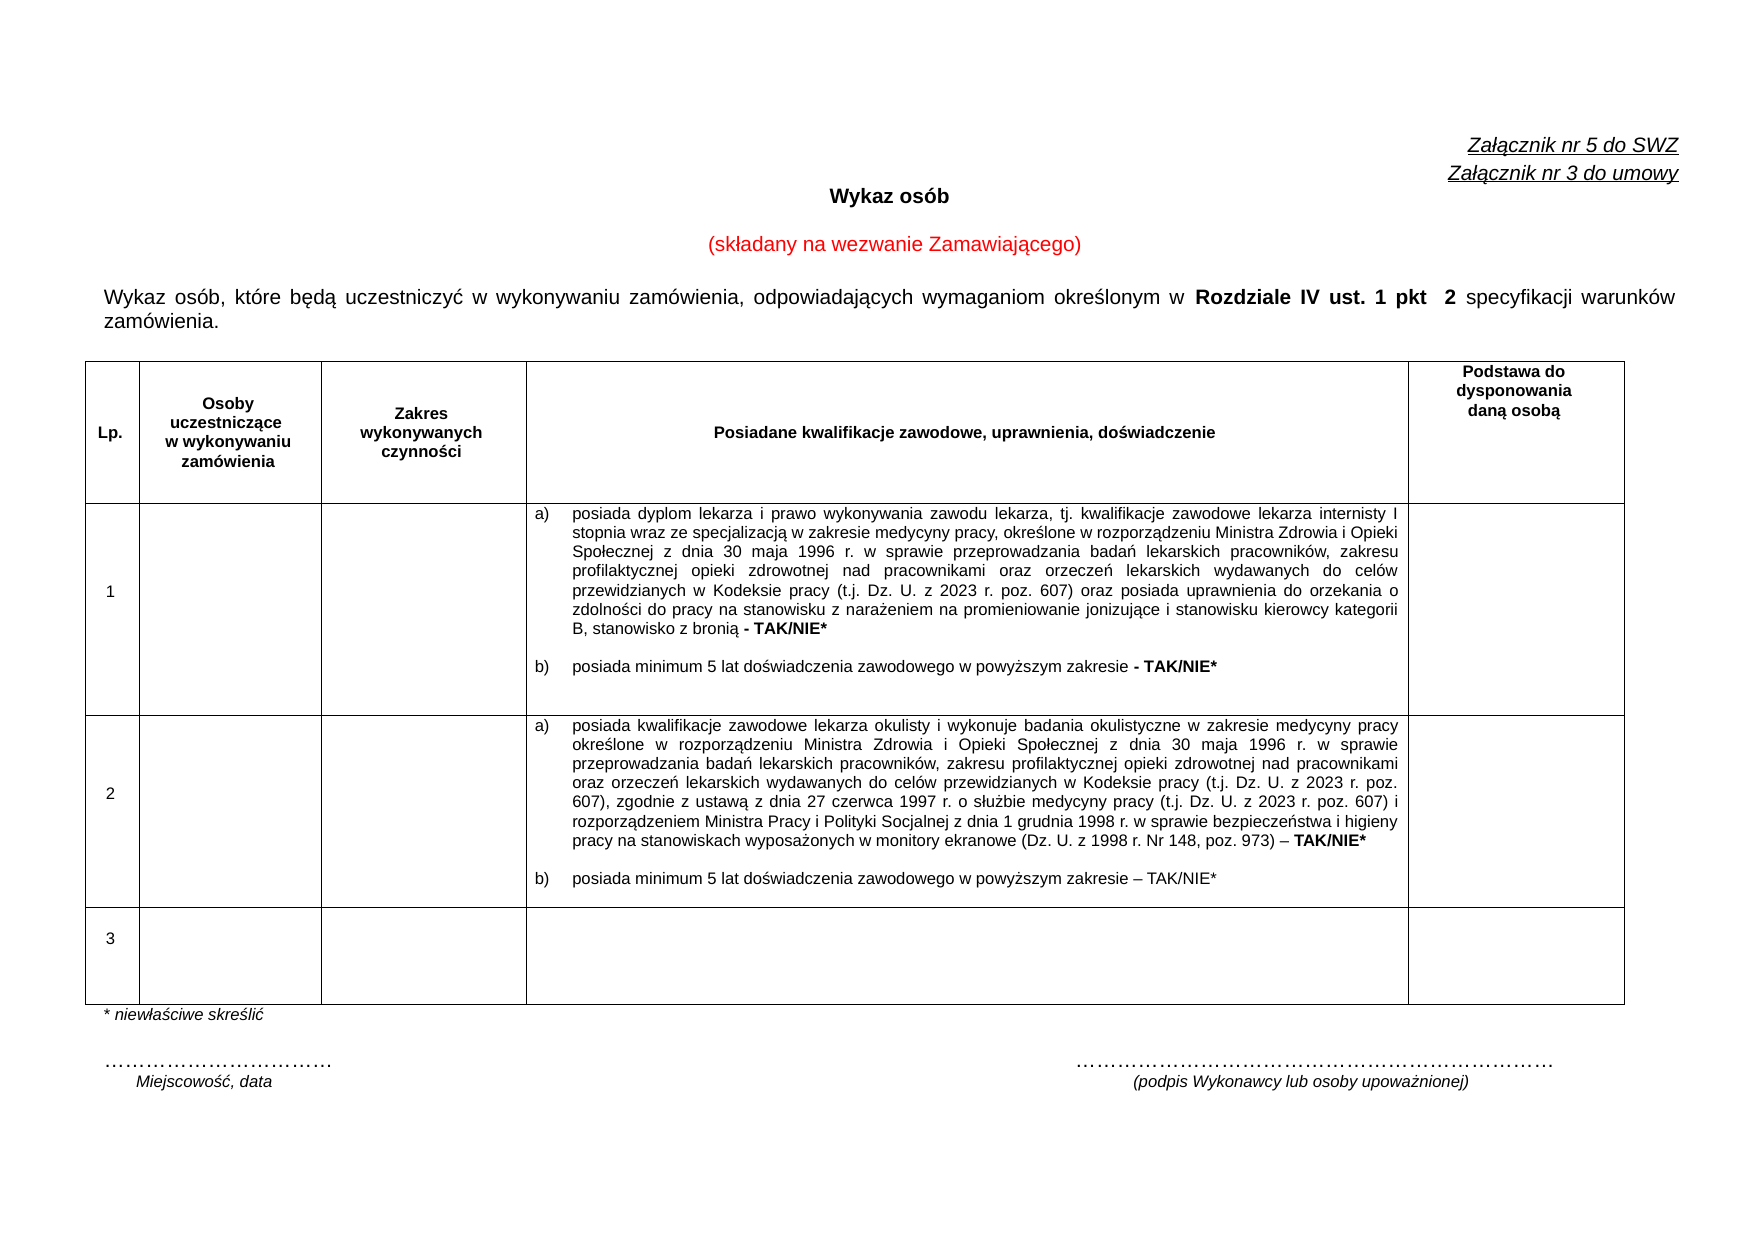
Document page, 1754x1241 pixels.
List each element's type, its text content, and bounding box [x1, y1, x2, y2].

table_cell [1409, 716, 1624, 907]
table_header Zakres wykonywanych czynności [322, 362, 526, 503]
table_cell posiada kwalifikacje zawodowe lekarza okulisty i wykonuje badania okulistyczne w zakresie medycyny pracy określone w rozporządzeniu Ministra Zdrowia i Opieki Społecznej z dnia 30 maja 1996 r. w sprawie przeprowadzania badań lekarskich pracowników, zakresu profilaktycznej opieki zdrowotnej nad pracownikami oraz orzeczeń lekarskich wydawanych do celów przewidzianych w Kodeksie pracy (t.j. Dz. U. z 2023 r. poz. 607), zgodnie z ustawą z dnia 27 czerwca 1997 r. o służbie medycyny pracy (t.j. Dz. U. z 2023 r. poz. 607) i rozporządzeniem Ministra Pracy i Polityki Socjalnej z dnia 1 grudnia 1998 r. w sprawie bezpieczeństwa i higieny pracy na stanowiskach wyposażonych w monitory ekranowe (Dz. U. z 1998 r. Nr 148, poz. 973) – TAK/NIE* posiada minimum 5 lat doświadczenia zawodowego w powyższym zakresie – TAK/NIE* [527, 716, 1408, 907]
text * niewłaściwe skreślić [103, 1005, 1675, 1024]
text Załącznik nr 5 do SWZ [103, 133, 1680, 157]
table_cell 2 [86, 716, 139, 907]
table_cell 1 [86, 504, 139, 714]
text Miejscowość, data (podpis Wykonawcy lub osoby upoważnionej) [103, 1072, 1675, 1091]
text Wykaz osób, które będą uczestniczyć w wykonywaniu zamówienia, odpowiadających wymaganiom określonym w Rozdziale IV ust. 1 pkt 2 specyfikacji warunków zamówienia. [103, 285, 1675, 333]
table_cell [527, 908, 1408, 1004]
table_header Posiadane kwalifikacje zawodowe, uprawnienia, doświadczenie [527, 362, 1408, 503]
text …………………………… …………………………………………………………… [103, 1048, 1675, 1072]
table_cell [140, 504, 321, 714]
table_cell posiada dyplom lekarza i prawo wykonywania zawodu lekarza, tj. kwalifikacje zawodowe lekarza internisty I stopnia wraz ze specjalizacją w zakresie medycyny pracy, określone w rozporządzeniu Ministra Zdrowia i Opieki Społecznej z dnia 30 maja 1996 r. w sprawie przeprowadzania badań lekarskich pracowników, zakresu profilaktycznej opieki zdrowotnej nad pracownikami oraz orzeczeń lekarskich wydawanych do celów przewidzianych w Kodeksie pracy (t.j. Dz. U. z 2023 r. poz. 607) oraz posiada uprawnienia do orzekania o zdolności do pracy na stanowisku z narażeniem na promieniowanie jonizujące i stanowisku kierowcy kategorii B, stanowisko z bronią - TAK/NIE* posiada minimum 5 lat doświadczenia zawodowego w powyższym zakresie - TAK/NIE* [527, 504, 1408, 714]
table_cell 3 [86, 908, 139, 1004]
table_cell [322, 908, 526, 1004]
table_header Lp. [86, 362, 139, 503]
table_header Osoby uczestniczące w wykonywaniu zamówienia [140, 362, 321, 503]
table_cell [140, 716, 321, 907]
table_cell [140, 908, 321, 1004]
table_header Podstawa do dysponowania daną osobą [1409, 362, 1624, 503]
text (składany na wezwanie Zamawiającego) [103, 232, 1680, 256]
table_cell [322, 504, 526, 714]
text Wykaz osób [103, 184, 1675, 208]
table_cell [1409, 504, 1624, 714]
table_cell [1409, 908, 1624, 1004]
text Załącznik nr 3 do umowy [1284, 160, 1680, 184]
table_cell [322, 716, 526, 907]
